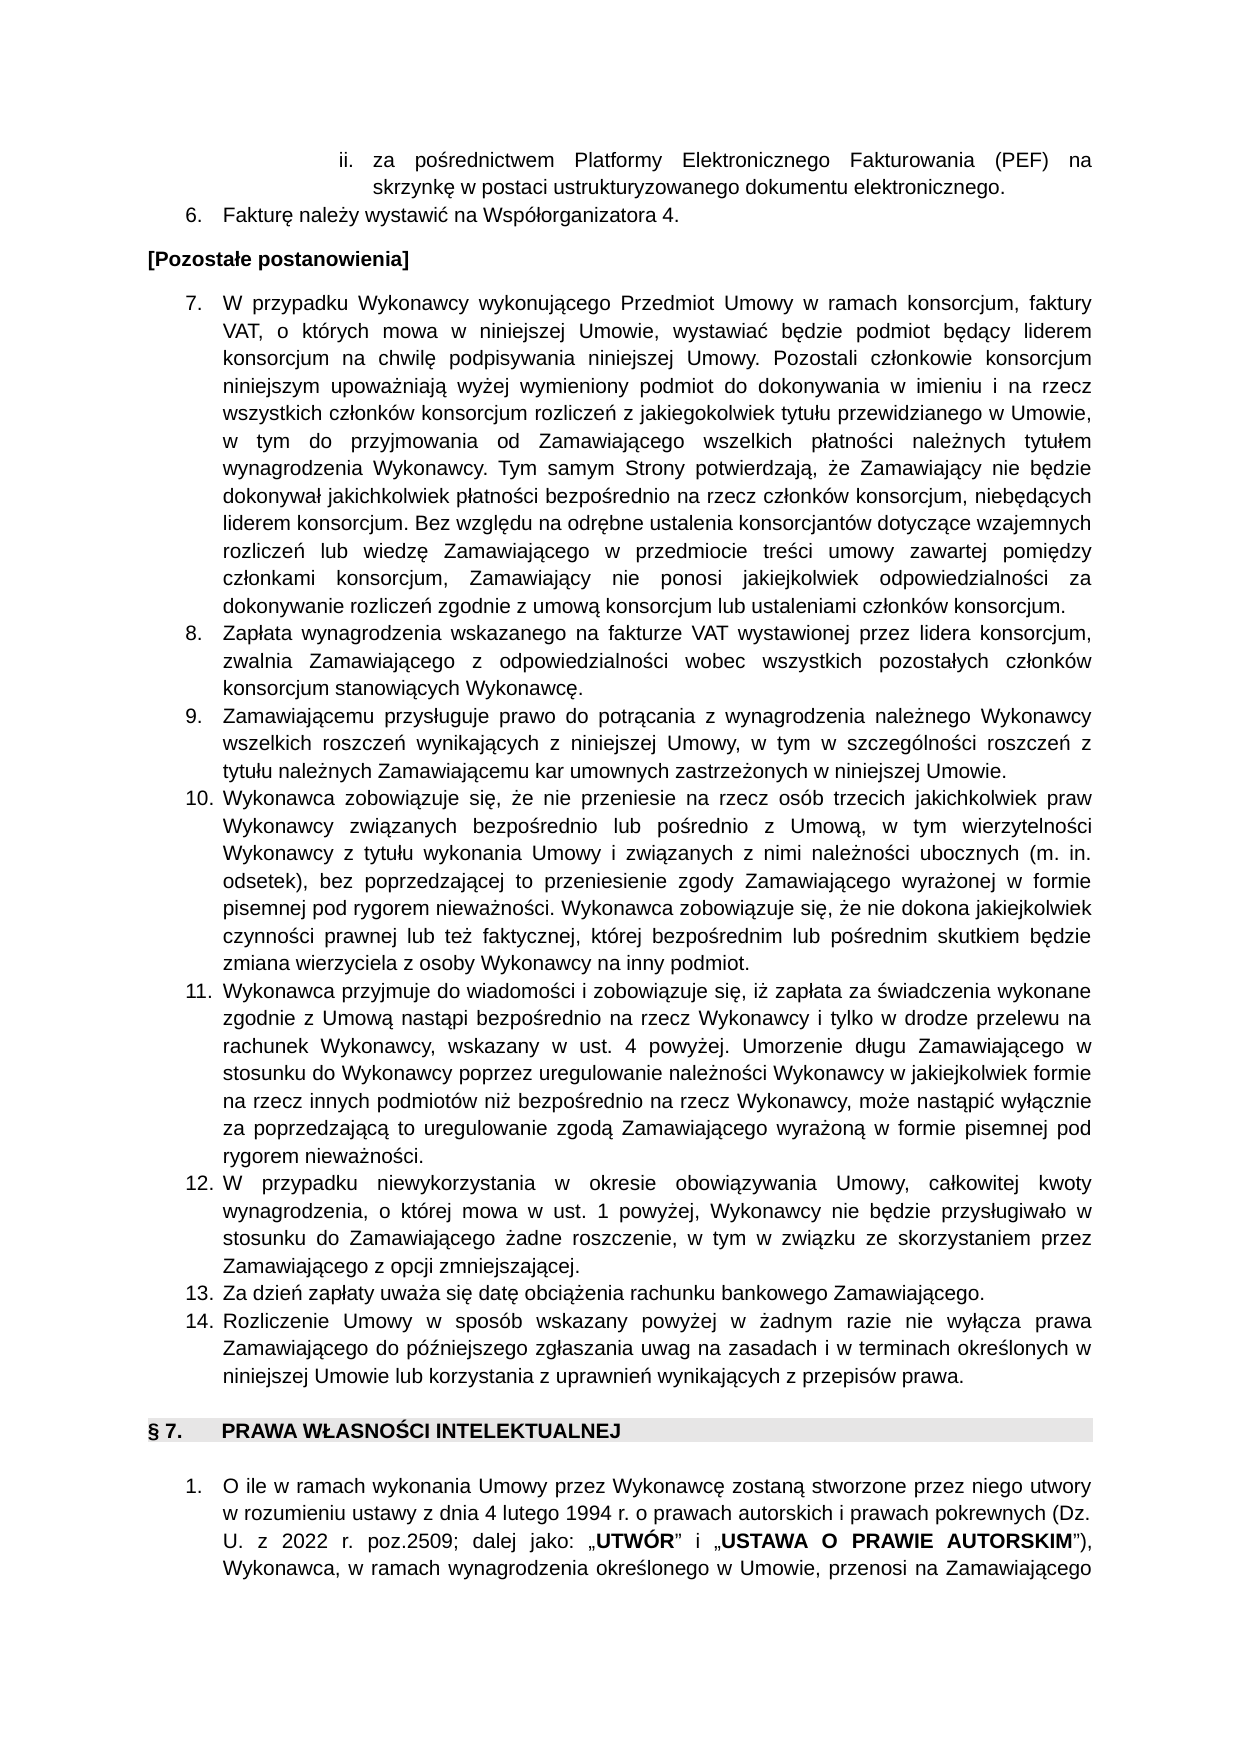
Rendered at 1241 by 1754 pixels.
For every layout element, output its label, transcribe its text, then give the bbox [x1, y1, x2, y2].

list Rozliczenie Umowy w sposób wskazany powyżej w żadnym razie nie wyłącza prawa Zamawiającego do późniejszego zgłaszania uwag na zasadach i w terminach określonych w niniejszej Umowie lub korzystania z uprawnień wynikających z przepisów prawa. [185, 1308, 1093, 1387]
list Wykonawca przyjmuje do wiadomości i zobowiązuje się, iż zapłata za świadczenia wykonane zgodnie z Umową nastąpi bezpośrednio na rzecz Wykonawcy i tylko w drodze przelewu na rachunek Wykonawcy, wskazany w ust. 4 powyżej. Umorzenie długu Zamawiającego w stosunku do Wykonawcy poprzez uregulowanie należności Wykonawcy w jakiejkolwiek formie na rzecz innych podmiotów niż bezpośrednio na rzecz Wykonawcy, może nastąpić wyłącznie za poprzedzającą to uregulowanie zgodą Zamawiającego wyrażoną w formie pisemnej pod rygorem nieważności. [185, 978, 1093, 1167]
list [185, 1473, 1093, 1580]
list W przypadku Wykonawcy wykonującego Przedmiot Umowy w ramach konsorcjum, faktury VAT, o których mowa w niniejszej Umowie, wystawiać będzie podmiot będący liderem konsorcjum na chwilę podpisywania niniejszej Umowy. Pozostali członkowie konsorcjum niniejszym upoważniają wyżej wymieniony podmiot do dokonywania w imieniu i na rzecz wszystkich członków konsorcjum rozliczeń z jakiegokolwiek tytułu przewidzianego w Umowie, w tym do przyjmowania od Zamawiającego wszelkich płatności należnych tytułem wynagrodzenia Wykonawcy. Tym samym Strony potwierdzają, że Zamawiający nie będzie dokonywał jakichkolwiek płatności bezpośrednio na rzecz członków konsorcjum, niebędących liderem konsorcjum. Bez względu na odrębne ustalenia konsorcjantów dotyczące wzajemnych rozliczeń lub wiedzę Zamawiającego w przedmiocie treści umowy zawartej pomiędzy członkami konsorcjum, Zamawiający nie ponosi jakiejkolwiek odpowiedzialności za dokonywanie rozliczeń zgodnie z umową konsorcjum lub ustaleniami członków konsorcjum. [185, 291, 1093, 617]
text [Pozostałe postanowienia] [148, 247, 1093, 271]
list W przypadku niewykorzystania w okresie obowiązywania Umowy, całkowitej kwoty wynagrodzenia, o której mowa w ust. 1 powyżej, Wykonawcy nie będzie przysługiwało w stosunku do Zamawiającego żadne roszczenie, w tym w związku ze skorzystaniem przez Zamawiającego z opcji zmniejszającej. [185, 1171, 1093, 1277]
list Fakturę należy wystawić na Współorganizatora 4. [185, 203, 1093, 227]
list § 7. PRAWA WŁASNOŚCI INTELEKTUALNEJ [148, 1418, 1093, 1442]
list Za dzień zapłaty uważa się datę obciążenia rachunku bankowego Zamawiającego. [185, 1281, 1093, 1305]
list Wykonawca zobowiązuje się, że nie przeniesie na rzecz osób trzecich jakichkolwiek praw Wykonawcy związanych bezpośrednio lub pośrednio z Umową, w tym wierzytelności Wykonawcy z tytułu wykonania Umowy i związanych z nimi należności ubocznych (m. in. odsetek), bez poprzedzającej to przeniesienie zgody Zamawiającego wyrażonej w formie pisemnej pod rygorem nieważności. Wykonawca zobowiązuje się, że nie dokona jakiejkolwiek czynności prawnej lub też faktycznej, której bezpośrednim lub pośrednim skutkiem będzie zmiana wierzyciela z osoby Wykonawcy na inny podmiot. [185, 786, 1093, 975]
list Zapłata wynagrodzenia wskazanego na fakturze VAT wystawionej przez lidera konsorcjum, zwalnia Zamawiającego z odpowiedzialności wobec wszystkich pozostałych członków konsorcjum stanowiących Wykonawcę. [185, 621, 1093, 700]
list Zamawiającemu przysługuje prawo do potrącania z wynagrodzenia należnego Wykonawcy wszelkich roszczeń wynikających z niniejszej Umowy, w tym w szczególności roszczeń z tytułu należnych Zamawiającemu kar umownych zastrzeżonych w niniejszej Umowie. [185, 703, 1093, 782]
list za pośrednictwem Platformy Elektronicznego Fakturowania (PEF) na skrzynkę w postaci ustrukturyzowanego dokumentu elektronicznego. [354, 148, 1093, 199]
